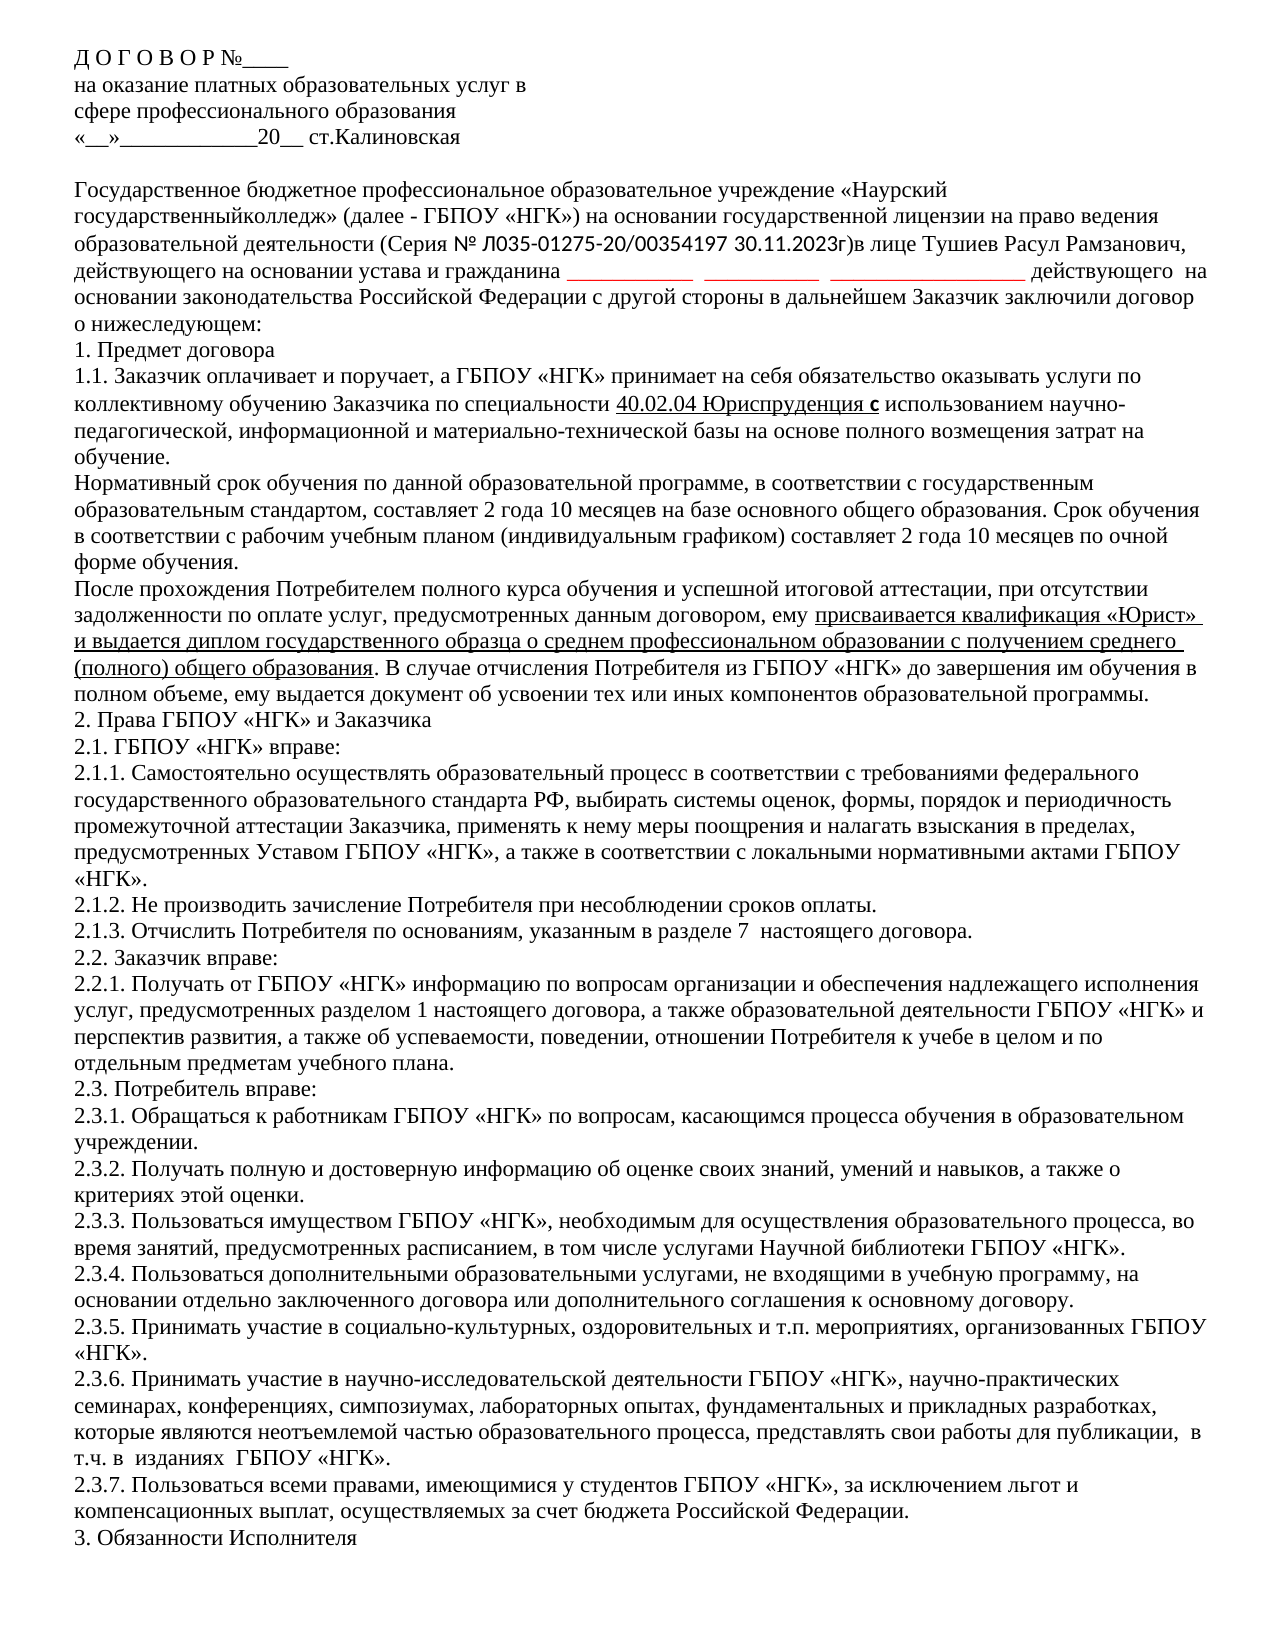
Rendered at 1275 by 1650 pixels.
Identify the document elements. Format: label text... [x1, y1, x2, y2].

text 2.3.6. Принимать участие в научно-исследовательской деятельности ГБПОУ «НГК», научно-практических семинарах, конференциях, симпозиумах, лабораторных опытах, фундаментальных и прикладных разработках, которые являются неотъемлемой частью образовательного процесса, представлять свои работы для публикации, в т.ч. в изданиях ГБПОУ «НГК». [74, 1365, 1211, 1471]
text 2.3.3. Пользоваться имуществом ГБПОУ «НГК», необходимым для осуществления образовательного процесса, во время занятий, предусмотренных расписанием, в том числе услугами Научной библиотеки ГБПОУ «НГК». [74, 1207, 1211, 1260]
text После прохождения Потребителем полного курса обучения и успешной итоговой аттестации, при отсутствии задолженности по оплате услуг, предусмотренных данным договором, ему присваивается квалификация «Юрист» и выдается диплом государственного образца о среднем профессиональном образовании с получением среднего (полного) общего образования. В случае отчисления Потребителя из ГБПОУ «НГК» до завершения им обучения в полном объеме, ему выдается документ об усвоении тех или иных компонентов образовательной программы. [74, 575, 1211, 707]
text 2.1.3. Отчислить Потребителя по основаниям, указанным в разделе 7 настоящего договора. [74, 917, 1211, 944]
text 2.1.2. Не производить зачисление Потребителя при несоблюдении сроков оплаты. [74, 891, 1211, 917]
text 1.1. Заказчик оплачивает и поручает, а ГБПОУ «НГК» принимает на себя обязательство оказывать услуги по коллективному обучению Заказчика по специальности 40.02.04 Юриспруденция с использованием научно-педагогической, информационной и материально-технической базы на основе полного возмещения затрат на обучение. [74, 362, 1211, 469]
text 2.2.1. Получать от ГБПОУ «НГК» информацию по вопросам организации и обеспечения надлежащего исполнения услуг, предусмотренных разделом 1 настоящего договора, а также образовательной деятельности ГБПОУ «НГК» и перспектив развития, а также об успеваемости, поведении, отношении Потребителя к учебе в целом и по отдельным предметам учебного плана. [74, 970, 1211, 1076]
text на оказание платных образовательных услуг в [74, 71, 1211, 97]
text 2.3.4. Пользоваться дополнительными образовательными услугами, не входящими в учебную программу, на основании отдельно заключенного договора или дополнительного соглашения к основному договору. [74, 1260, 1211, 1313]
text 2.3.7. Пользоваться всеми правами, имеющимися у студентов ГБПОУ «НГК», за исключением льгот и компенсационных выплат, осуществляемых за счет бюджета Российской Федерации. [74, 1471, 1211, 1523]
text 2. Права ГБПОУ «НГК» и Заказчика [74, 707, 1211, 733]
text 2.1. ГБПОУ «НГК» вправе: [74, 733, 1211, 759]
text 2.2. Заказчик вправе: [74, 944, 1211, 970]
text 3. Обязанности Исполнителя [74, 1523, 1211, 1550]
text «__»____________20__ ст.Калиновская [74, 123, 1211, 150]
text 2.3.1. Обращаться к работникам ГБПОУ «НГК» по вопросам, касающимся процесса обучения в образовательном учреждении. [74, 1102, 1211, 1154]
text сфере профессионального образования [74, 97, 1211, 123]
text 2.3.5. Принимать участие в социально-культурных, оздоровительных и т.п. мероприятиях, организованных ГБПОУ «НГК». [74, 1313, 1211, 1365]
text 2.1.1. Самостоятельно осуществлять образовательный процесс в соответствии с требованиями федерального государственного образовательного стандарта РФ, выбирать системы оценок, формы, порядок и периодичность промежуточной аттестации Заказчика, применять к нему меры поощрения и налагать взыскания в пределах, предусмотренных Уставом ГБПОУ «НГК», а также в соответствии с локальными нормативными актами ГБПОУ «НГК». [74, 759, 1211, 891]
text Д О Г О В О Р №____ [74, 44, 1211, 71]
text 2.3. Потребитель вправе: [74, 1076, 1211, 1102]
text Нормативный срок обучения по данной образовательной программе, в соответствии с государственным образовательным стандартом, составляет 2 года 10 месяцев на базе основного общего образования. Срок обучения в соответствии с рабочим учебным планом (индивидуальным графиком) составляет 2 года 10 месяцев по очной форме обучения. [74, 469, 1211, 575]
text Государственное бюджетное профессиональное образовательное учреждение «Наурский государственныйколледж» (далее - ГБПОУ «НГК») на основании государственной лицензии на право ведения образовательной деятельности (Серия № Л035-01275-20/00354197 30.11.2023г)в лице Тушиев Расул Рамзанович, действующего на основании устава и гражданина ___________ __________ _________________ действующего на основании законодательства Российской Федерации с другой стороны в дальнейшем Заказчик заключили договор о нижеследующем: [74, 176, 1211, 336]
text 2.3.2. Получать полную и достоверную информацию об оценке своих знаний, умений и навыков, а также о критериях этой оценки. [74, 1154, 1211, 1207]
text 1. Предмет договора [74, 336, 1211, 362]
